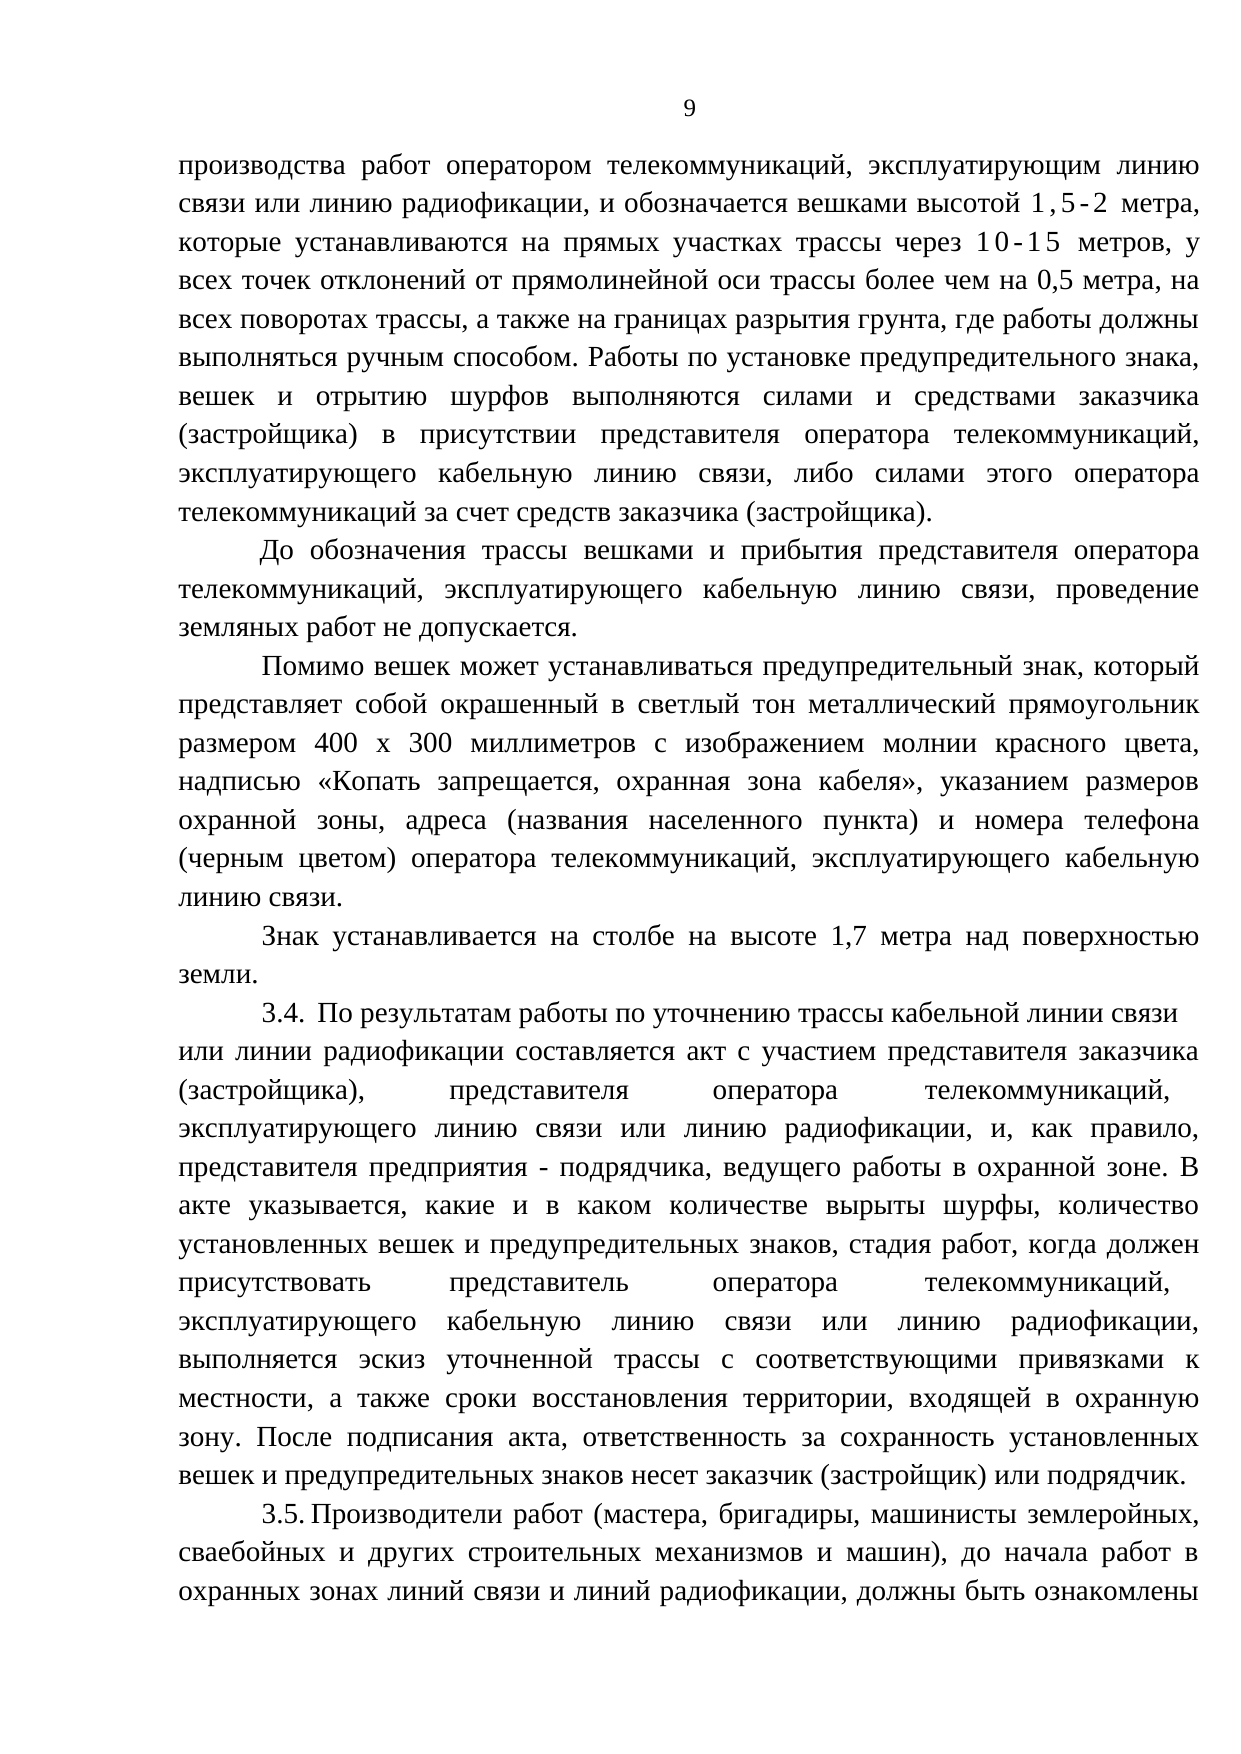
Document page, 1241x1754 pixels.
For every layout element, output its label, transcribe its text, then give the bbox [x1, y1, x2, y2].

text эксплуатирующего кабельную линию связи или линию радиофикации, выполняется эскиз уточненной трассы с соответствующими привязками к местности, а также сроки восстановления территории, входящей в охранную зону. После подписания акта, ответственность за сохранность установленных вешек и предупредительных знаков несет заказчик (застройщик) или подрядчик. [178, 1303, 1200, 1491]
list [178, 1496, 1200, 1606]
text До обозначения трассы вешками и прибытия представителя оператора телекоммуникаций, эксплуатирующего кабельную линию связи, проведение земляных работ не допускается. [178, 532, 1200, 643]
text или линии радиофикации составляется акт с участием представителя заказчика (застройщика), представителя оператора телекоммуникаций, [178, 1033, 1200, 1105]
list По результатам работы по уточнению трассы кабельной линии связи [178, 995, 1200, 1028]
text Знак устанавливается на столбе на высоте 1,7 метра над поверхностью земли. [178, 918, 1200, 990]
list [178, 147, 1200, 527]
text Помимо вешек может устанавливаться предупредительный знак, который представляет собой окрашенный в светлый тон металлический прямоугольник размером 400 х 300 миллиметров с изображением молнии красного цвета, надписью «Копать запрещается, охранная зона кабеля», указанием размеров охранной зоны, адреса (названия населенного пункта) и номера телефона (черным цветом) оператора телекоммуникаций, эксплуатирующего кабельную линию связи. [178, 648, 1200, 913]
text эксплуатирующего линию связи или линию радиофикации, и, как правило, представителя предприятия - подрядчика, ведущего работы в охранной зоне. В акте указывается, какие и в каком количестве вырыты шурфы, количество установленных вешек и предупредительных знаков, стадия работ, когда должен присутствовать представитель оператора телекоммуникаций, [178, 1110, 1200, 1298]
